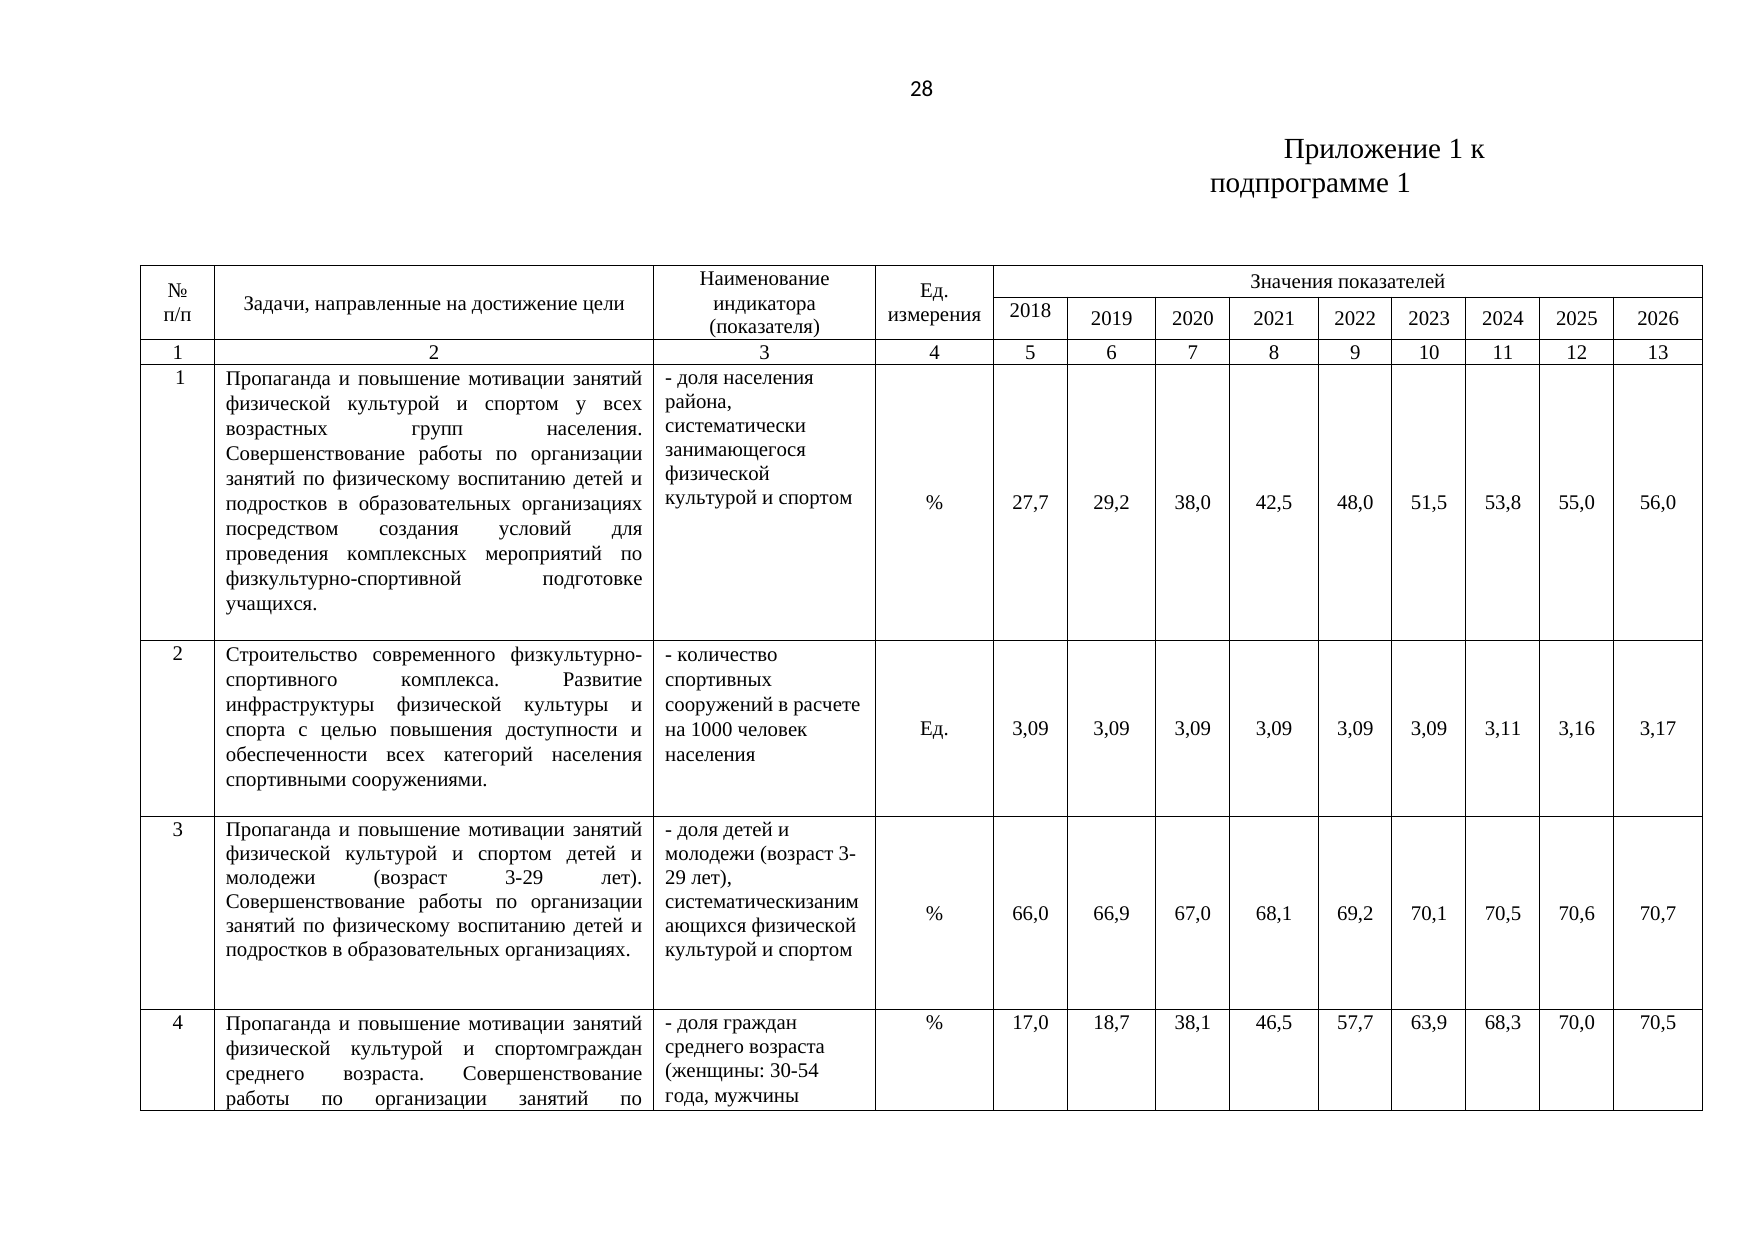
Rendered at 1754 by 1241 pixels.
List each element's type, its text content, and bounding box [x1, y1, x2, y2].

table_cell 1 [141, 365, 214, 640]
table_cell 42,5 [1230, 365, 1318, 640]
table_cell 18,7 [1068, 1010, 1155, 1110]
table_cell Пропаганда и повышение мотивации занятий физической культурой и спортом у всех возрастных групп населения. Совершенствование работы по организации занятий по физическому воспитанию детей и подростков в образовательных организациях посредством создания условий для проведения комплексных мероприятий по физкультурно-спортивной подготовке учащихся. [215, 365, 653, 640]
table_cell % [876, 817, 993, 1009]
table_header Значения показателей [994, 266, 1702, 297]
table_cell 70,5 [1614, 1010, 1702, 1110]
table_cell 2 [215, 340, 653, 364]
table_cell 46,5 [1230, 1010, 1318, 1110]
table_cell 38,0 [1156, 365, 1229, 640]
table_cell 2018 [994, 298, 1067, 338]
table_cell 2023 [1392, 298, 1465, 338]
table_cell 12 [1540, 340, 1613, 364]
table_cell 3,09 [1156, 641, 1229, 816]
table_cell 56,0 [1614, 365, 1702, 640]
table_cell 70,1 [1392, 817, 1465, 1009]
text Приложение 1 к подпрограмме 1 [1210, 131, 1639, 198]
table_cell 6 [1068, 340, 1155, 364]
table_cell 51,5 [1392, 365, 1465, 640]
table_cell 70,0 [1540, 1010, 1613, 1110]
table_cell 5 [994, 340, 1067, 364]
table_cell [654, 1010, 875, 1110]
table_cell 2019 [1068, 298, 1155, 338]
table_cell 68,1 [1230, 817, 1318, 1009]
table_cell 55,0 [1540, 365, 1613, 640]
table_cell 2026 [1614, 298, 1702, 338]
table_cell 4 [876, 340, 993, 364]
table_cell 1 [141, 340, 214, 364]
table_cell 48,0 [1319, 365, 1391, 640]
table_cell 29,2 [1068, 365, 1155, 640]
table_cell 53,8 [1466, 365, 1539, 640]
table_cell 9 [1319, 340, 1391, 364]
table_cell 38,1 [1156, 1010, 1229, 1110]
table_header Ед. измерения [876, 266, 993, 338]
table_cell 3,09 [1230, 641, 1318, 816]
table_cell 3 [654, 340, 875, 364]
table_cell 17,0 [994, 1010, 1067, 1110]
table_cell 70,6 [1540, 817, 1613, 1009]
table_cell 8 [1230, 340, 1318, 364]
table_cell 66,0 [994, 817, 1067, 1009]
table_cell 13 [1614, 340, 1702, 364]
table_cell 3,09 [1392, 641, 1465, 816]
table_cell 57,7 [1319, 1010, 1391, 1110]
table_cell Строительство современного физкультурно-спортивного комплекса. Развитие инфраструктуры физической культуры и спорта с целью повышения доступности и обеспеченности всех категорий населения спортивными сооружениями. [215, 641, 653, 816]
table_cell 3 [141, 817, 214, 1009]
table_cell % [876, 365, 993, 640]
table_cell 70,5 [1466, 817, 1539, 1009]
table_cell % [876, 1010, 993, 1110]
table_cell 10 [1392, 340, 1465, 364]
table_cell 68,3 [1466, 1010, 1539, 1110]
table_header Наименование индикатора (показателя) [654, 266, 875, 338]
table_cell 3,16 [1540, 641, 1613, 816]
table_cell - доля детей и молодежи (возраст 3-29 лет), систематическизанимающихся физической культурой и спортом [654, 817, 875, 1009]
table_cell 3,09 [1068, 641, 1155, 816]
table_cell 7 [1156, 340, 1229, 364]
table_cell 4 [141, 1010, 214, 1110]
table_cell Ед. [876, 641, 993, 816]
table_cell - доля населения района, систематически занимающегося физической культурой и спортом [654, 365, 875, 640]
table_cell 69,2 [1319, 817, 1391, 1009]
table_cell 3,09 [1319, 641, 1391, 816]
table_cell 67,0 [1156, 817, 1229, 1009]
table_cell 63,9 [1392, 1010, 1465, 1110]
table_header № п/п [141, 266, 214, 338]
table_header Задачи, направленные на достижение цели [215, 266, 653, 338]
table_cell Пропаганда и повышение мотивации занятий физической культурой и спортом детей и молодежи (возраст 3-29 лет). Совершенствование работы по организации занятий по физическому воспитанию детей и подростков в образовательных организациях. [215, 817, 653, 1009]
table_cell 2022 [1319, 298, 1391, 338]
table_cell 70,7 [1614, 817, 1702, 1009]
table_cell 3,17 [1614, 641, 1702, 816]
table_cell 66,9 [1068, 817, 1155, 1009]
table_cell 3,09 [994, 641, 1067, 816]
table_cell - количество спортивных сооружений в расчете на 1000 человек населения [654, 641, 875, 816]
table_cell 2025 [1540, 298, 1613, 338]
table_cell 3,11 [1466, 641, 1539, 816]
table_cell 11 [1466, 340, 1539, 364]
table_cell 2024 [1466, 298, 1539, 338]
table_cell 2 [141, 641, 214, 816]
table_cell 2021 [1230, 298, 1318, 338]
table_cell 27,7 [994, 365, 1067, 640]
table_cell 2020 [1156, 298, 1229, 338]
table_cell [215, 1010, 653, 1110]
